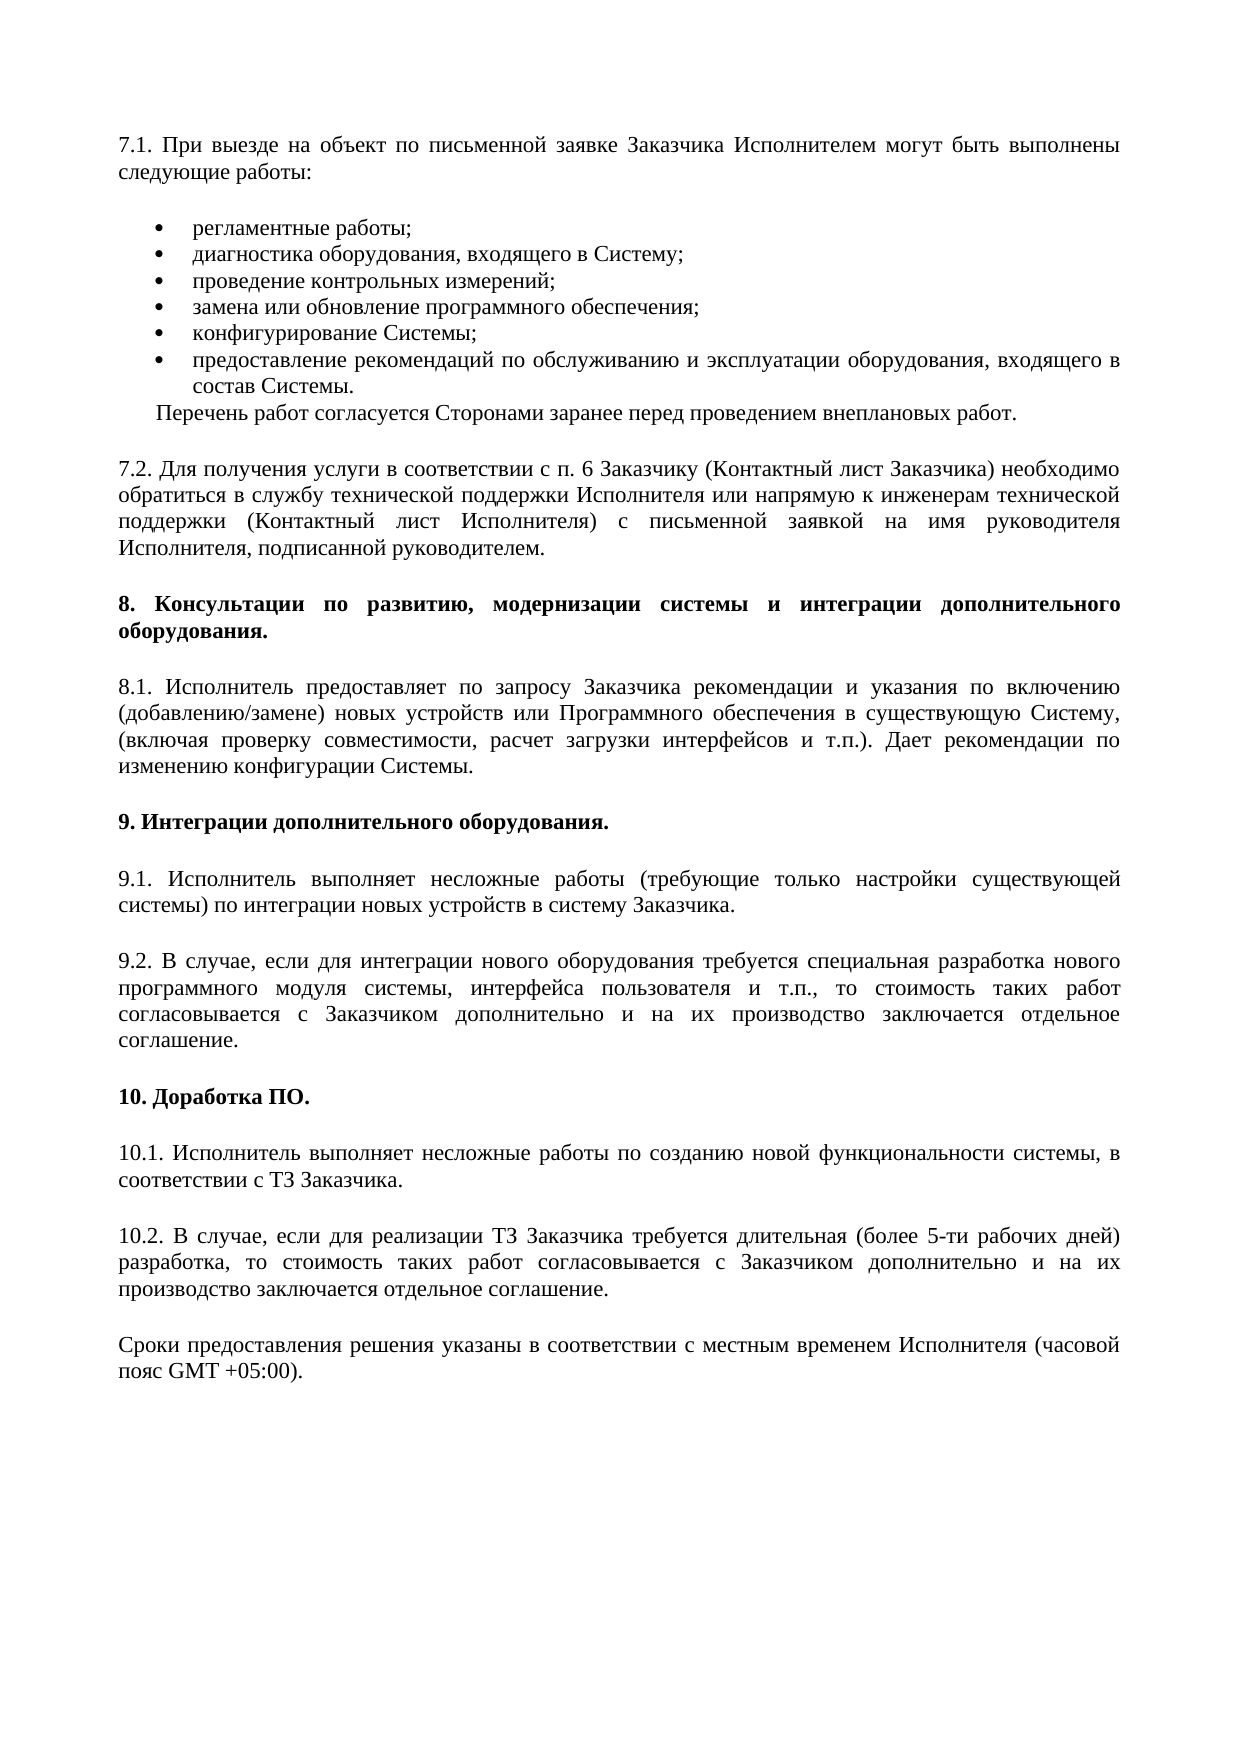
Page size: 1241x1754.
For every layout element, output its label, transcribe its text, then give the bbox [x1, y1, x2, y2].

text 10.2. В случае, если для реализации ТЗ Заказчика требуется длительная (более 5-ти рабочих дней) разработка, то стоимость таких работ согласовывается с Заказчиком дополнительно и на их производство заключается отдельное соглашение. [118, 1222, 1122, 1301]
text 9.1. Исполнитель выполняет несложные работы (требующие только настройки существующей системы) по интеграции новых устройств в систему Заказчика. [118, 865, 1122, 917]
text 9. Интеграции дополнительного оборудования. [118, 808, 1122, 835]
list предоставление рекомендаций по обслуживанию и эксплуатации оборудования, входящего в состав Системы. [155, 346, 1122, 398]
text Сроки предоставления решения указаны в соответствии с местным временем Исполнителя (часовой пояс GMT +05:00). [118, 1331, 1122, 1384]
text 9.2. В случае, если для интеграции нового оборудования требуется специальная разработка нового программного модуля системы, интерфейса пользователя и т.п., то стоимость таких работ согласовывается с Заказчиком дополнительно и на их производство заключается отдельное соглашение. [118, 947, 1122, 1053]
list диагностика оборудования, входящего в Систему; [155, 240, 1122, 267]
text 7.2. Для получения услуги в соответствии с п. 6 Заказчику (Контактный лист Заказчика) необходимо обратиться в службу технической поддержки Исполнителя или напрямую к инженерам технической поддержки (Контактный лист Исполнителя) с письменной заявкой на имя руководителя Исполнителя, подписанной руководителем. [118, 455, 1122, 560]
text 10.1. Исполнитель выполняет несложные работы по созданию новой функциональности системы, в соответствии с ТЗ Заказчика. [118, 1139, 1122, 1192]
text 7.1. При выезде на объект по письменной заявке Заказчика Исполнителем могут быть выполнены следующие работы: [118, 131, 1122, 184]
list замена или обновление программного обеспечения; [155, 293, 1122, 319]
list конфигурирование Системы; [155, 319, 1122, 346]
text 8. Консультации по развитию, модернизации системы и интеграции дополнительного оборудования. [118, 590, 1122, 643]
text 8.1. Исполнитель предоставляет по запросу Заказчика рекомендации и указания по включению (добавлению/замене) новых устройств или Программного обеспечения в существующую Систему, (включая проверку совместимости, расчет загрузки интерфейсов и т.п.). Дает рекомендации по изменению конфигурации Системы. [118, 673, 1122, 778]
list регламентные работы; [155, 214, 1122, 240]
text Перечень работ согласуется Сторонами заранее перед проведением внеплановых работ. [118, 398, 1122, 425]
text 10. Доработка ПО. [118, 1083, 1122, 1109]
list проведение контрольных измерений; [155, 267, 1122, 293]
